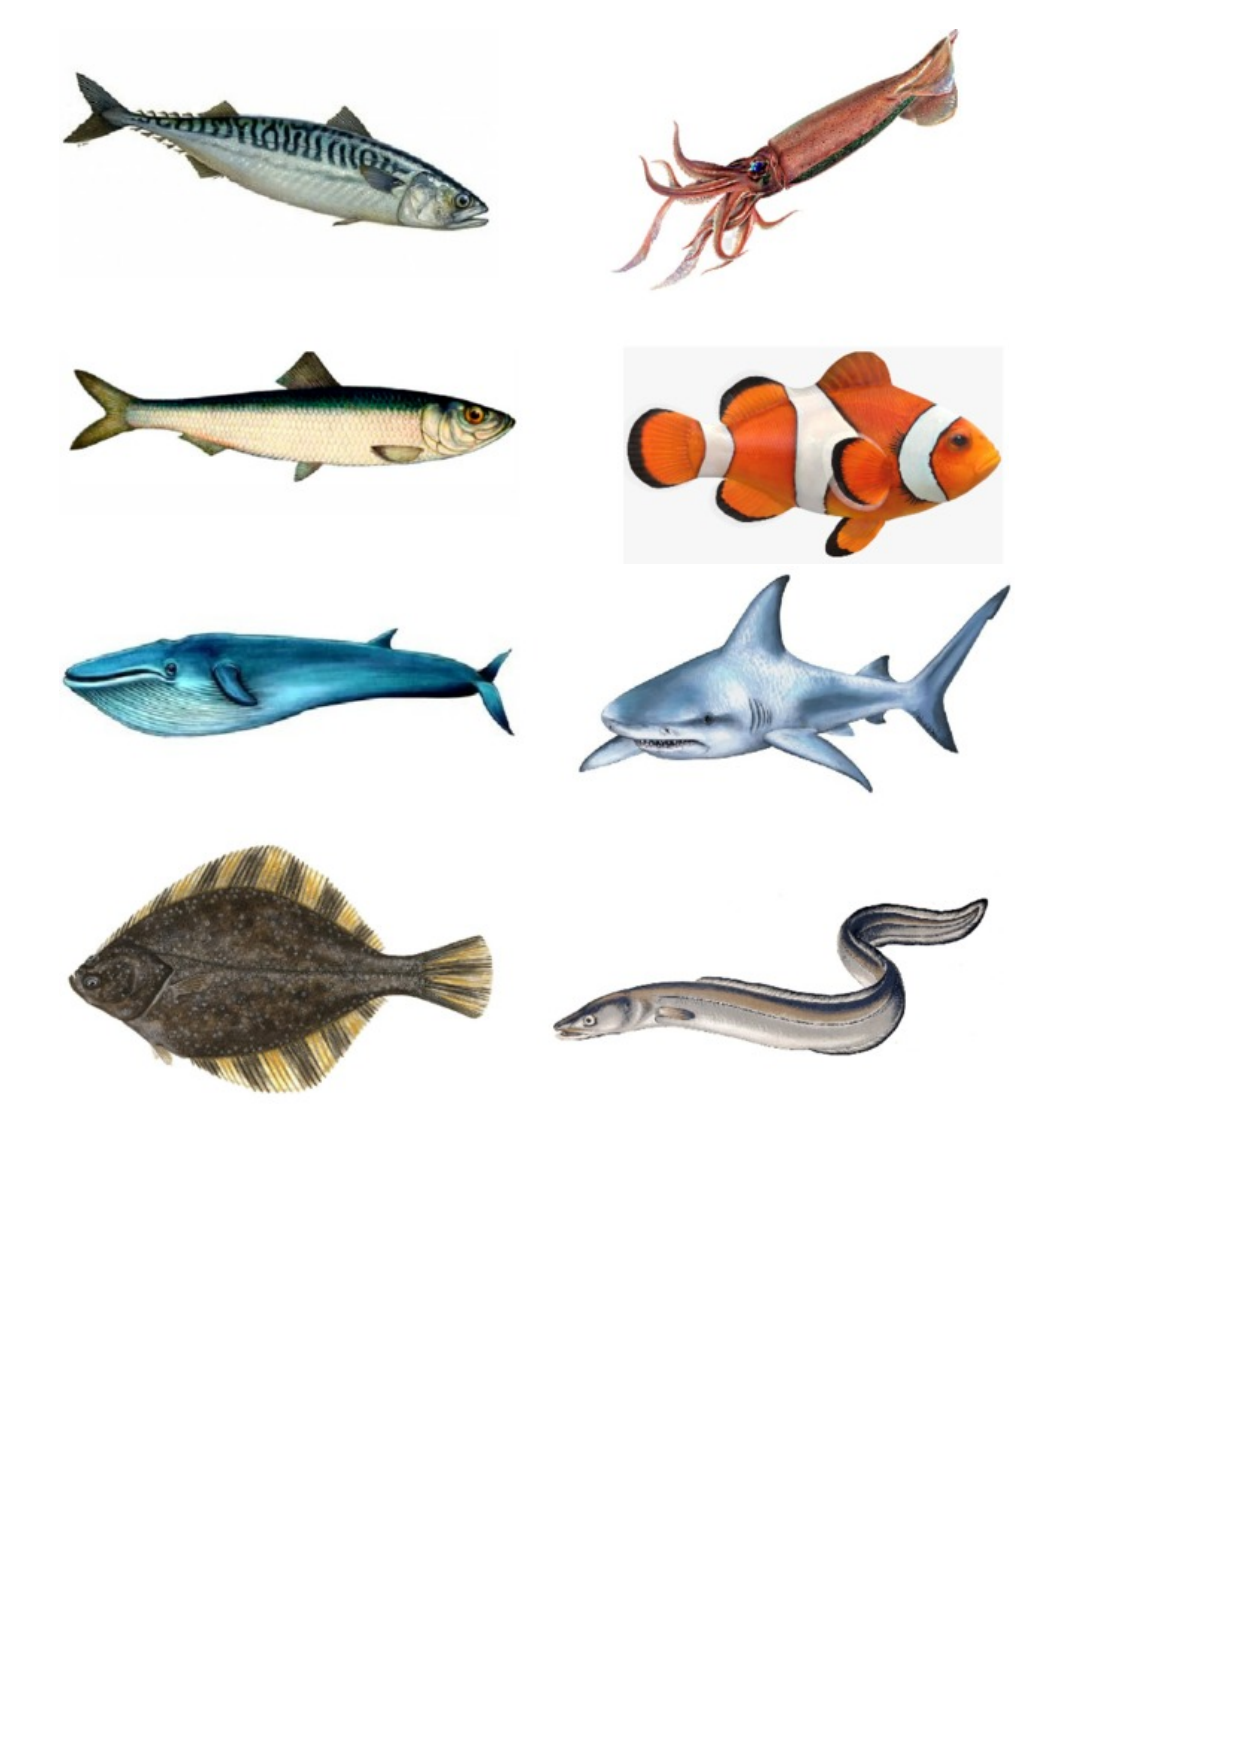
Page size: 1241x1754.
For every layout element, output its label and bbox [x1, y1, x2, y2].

picture [59, 29, 1009, 564]
picture [59, 566, 1015, 1104]
